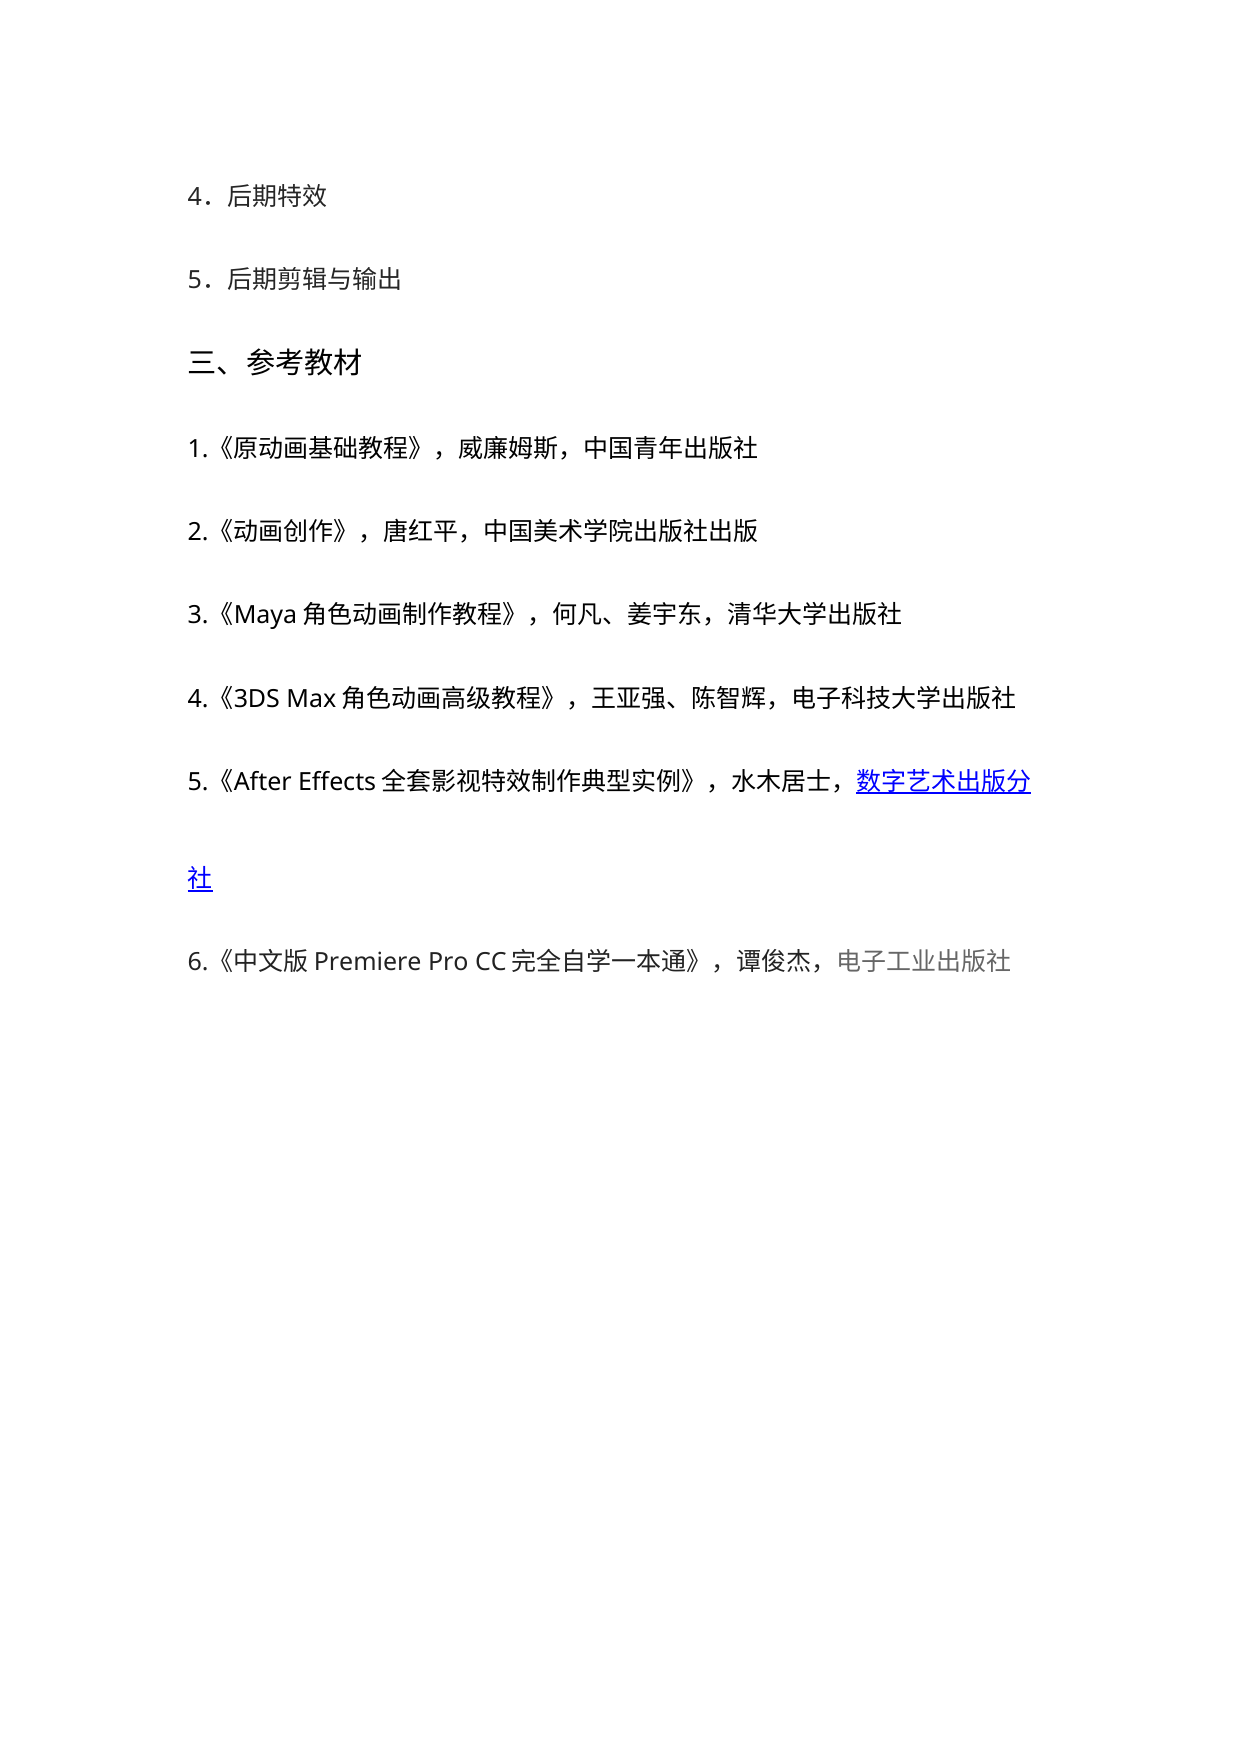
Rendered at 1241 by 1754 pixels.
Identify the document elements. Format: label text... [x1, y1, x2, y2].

text 1.《原动画基础教程》，威廉姆斯，中国青年出版社 [187, 414, 1053, 479]
text 6.《中文版Premiere Pro CC完全自学一本通》，谭俊杰，电子工业出版社 [187, 927, 1053, 992]
text 2.《动画创作》，唐红平，中国美术学院出版社出版 [187, 497, 1053, 562]
text 三、参考教材 [187, 328, 1053, 393]
text 4．后期特效 [187, 162, 1053, 227]
text 5.《After Effects全套影视特效制作典型实例》，水木居士，数字艺术出版分社 [187, 747, 1053, 909]
text 4.《3DS Max角色动画高级教程》，王亚强、陈智辉，电子科技大学出版社 [187, 664, 1053, 729]
text 3.《Maya角色动画制作教程》，何凡、姜宇东，清华大学出版社 [187, 581, 1053, 646]
text 5．后期剪辑与输出 [187, 245, 1053, 310]
